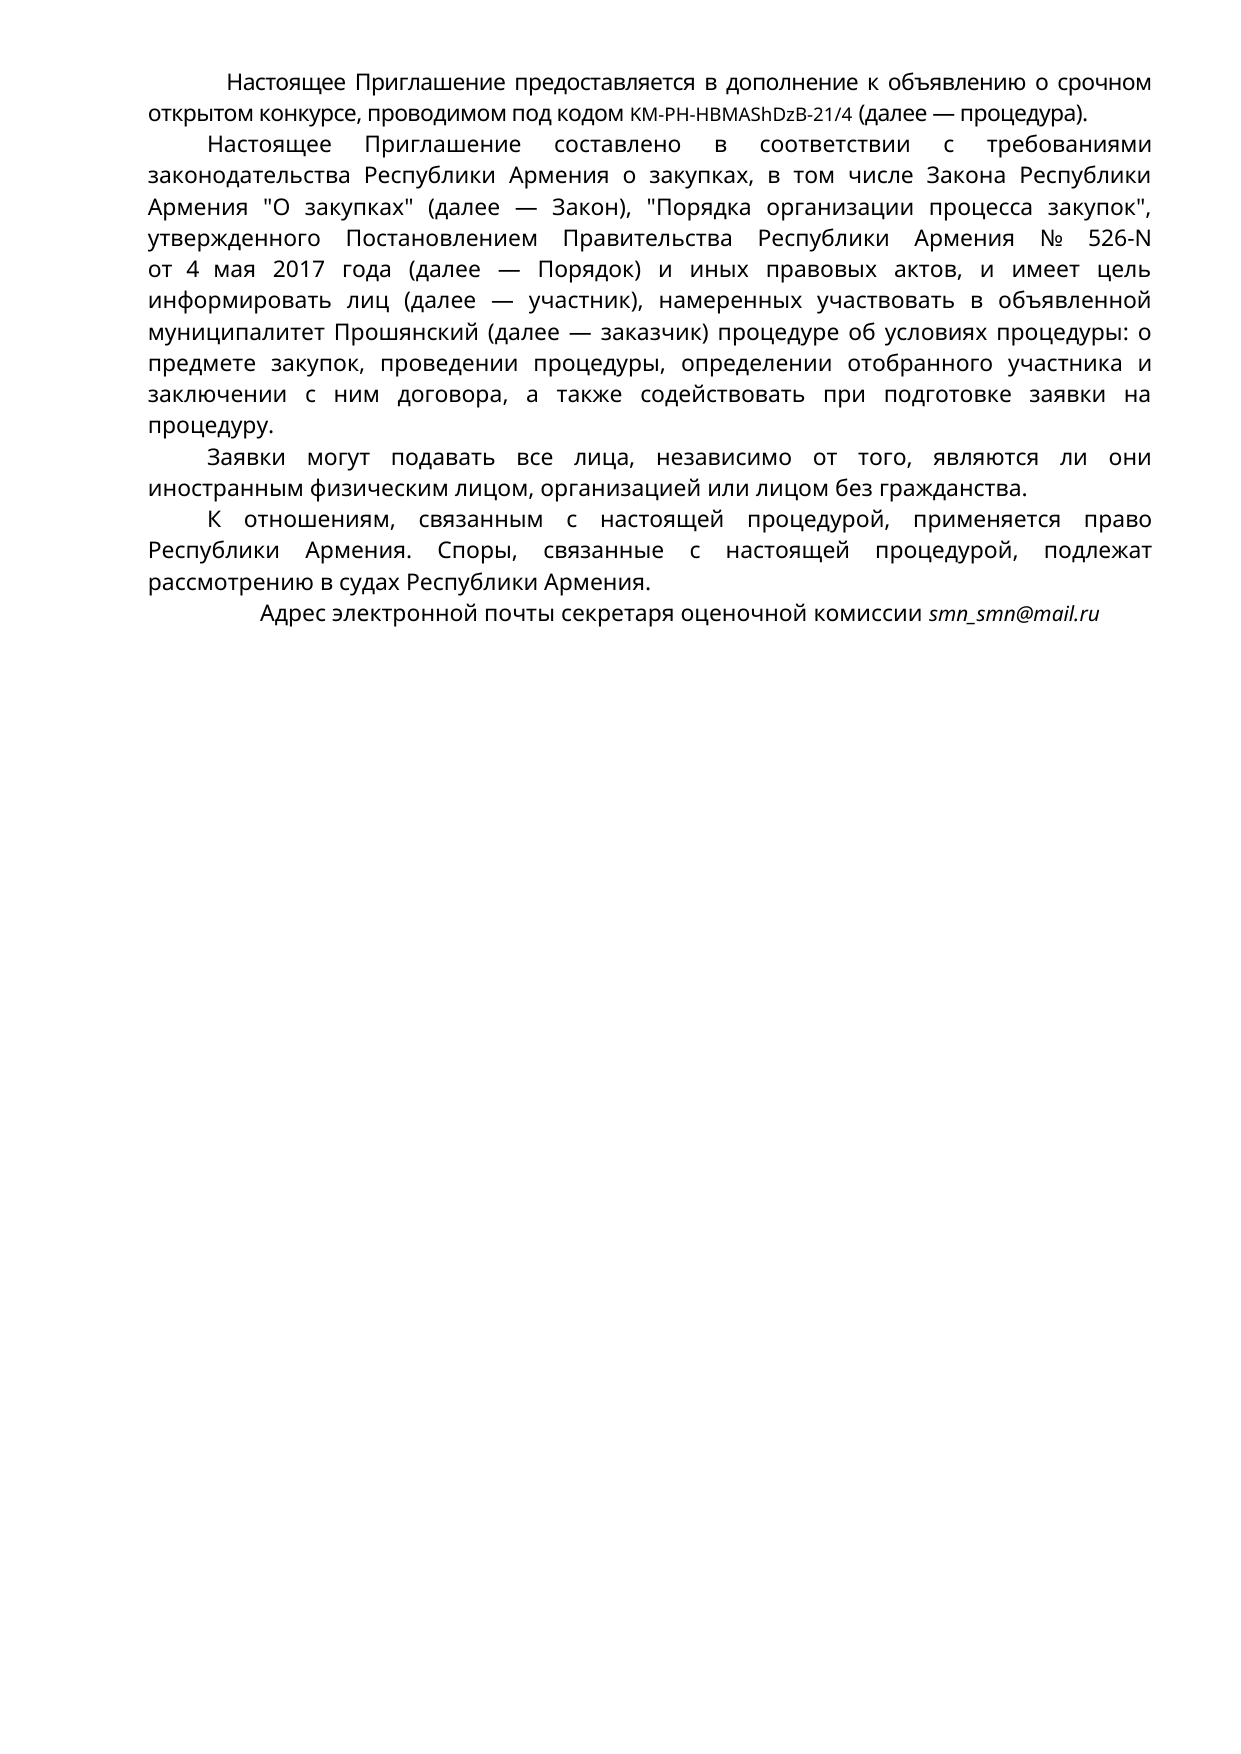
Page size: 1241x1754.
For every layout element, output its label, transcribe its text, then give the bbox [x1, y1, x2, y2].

text Адрес электронной почты секретаря оценочной комиссии smn_smn@mail.ru ЧАСТЬ I [148, 597, 1153, 628]
text Настоящее Приглашение составлено в соответствии с требованиями законодательства Республики Армения о закупках, в том числе Закона Республики Армения "О закупках" (далее — Закон), "Порядка организации процесса закупок", утвержденного Постановлением Правительства Республики Армения № 526-N от 4 мая 2017 года (далее — Порядок) и иных правовых актов, и имеет цель информировать лиц (далее — участник), намеренных участвовать в объявленной муниципалитет Прошянский (далее — заказчик) процедуре об условиях процедуры: о предмете закупок, проведении процедуры, определении отобранного участника и заключении с ним договора, а также содействовать при подготовке заявки на процедуру. [148, 128, 1153, 441]
text К отношениям, связанным с настоящей процедурой, применяется право Республики Армения. Споры, связанные с настоящей процедурой, подлежат рассмотрению в судах Республики Армения. [148, 503, 1153, 597]
text Настоящее Приглашение предоставляется в дополнение к объявлению о срочном открытом конкурсе, проводимом под кодом KM-PH-HBMAShDzB-21/4 (далее — процедура). [89, 66, 1153, 128]
text Заявки могут подавать все лица, независимо от того, являются ли они иностранным физическим лицом, организацией или лицом без гражданства. [148, 441, 1153, 503]
